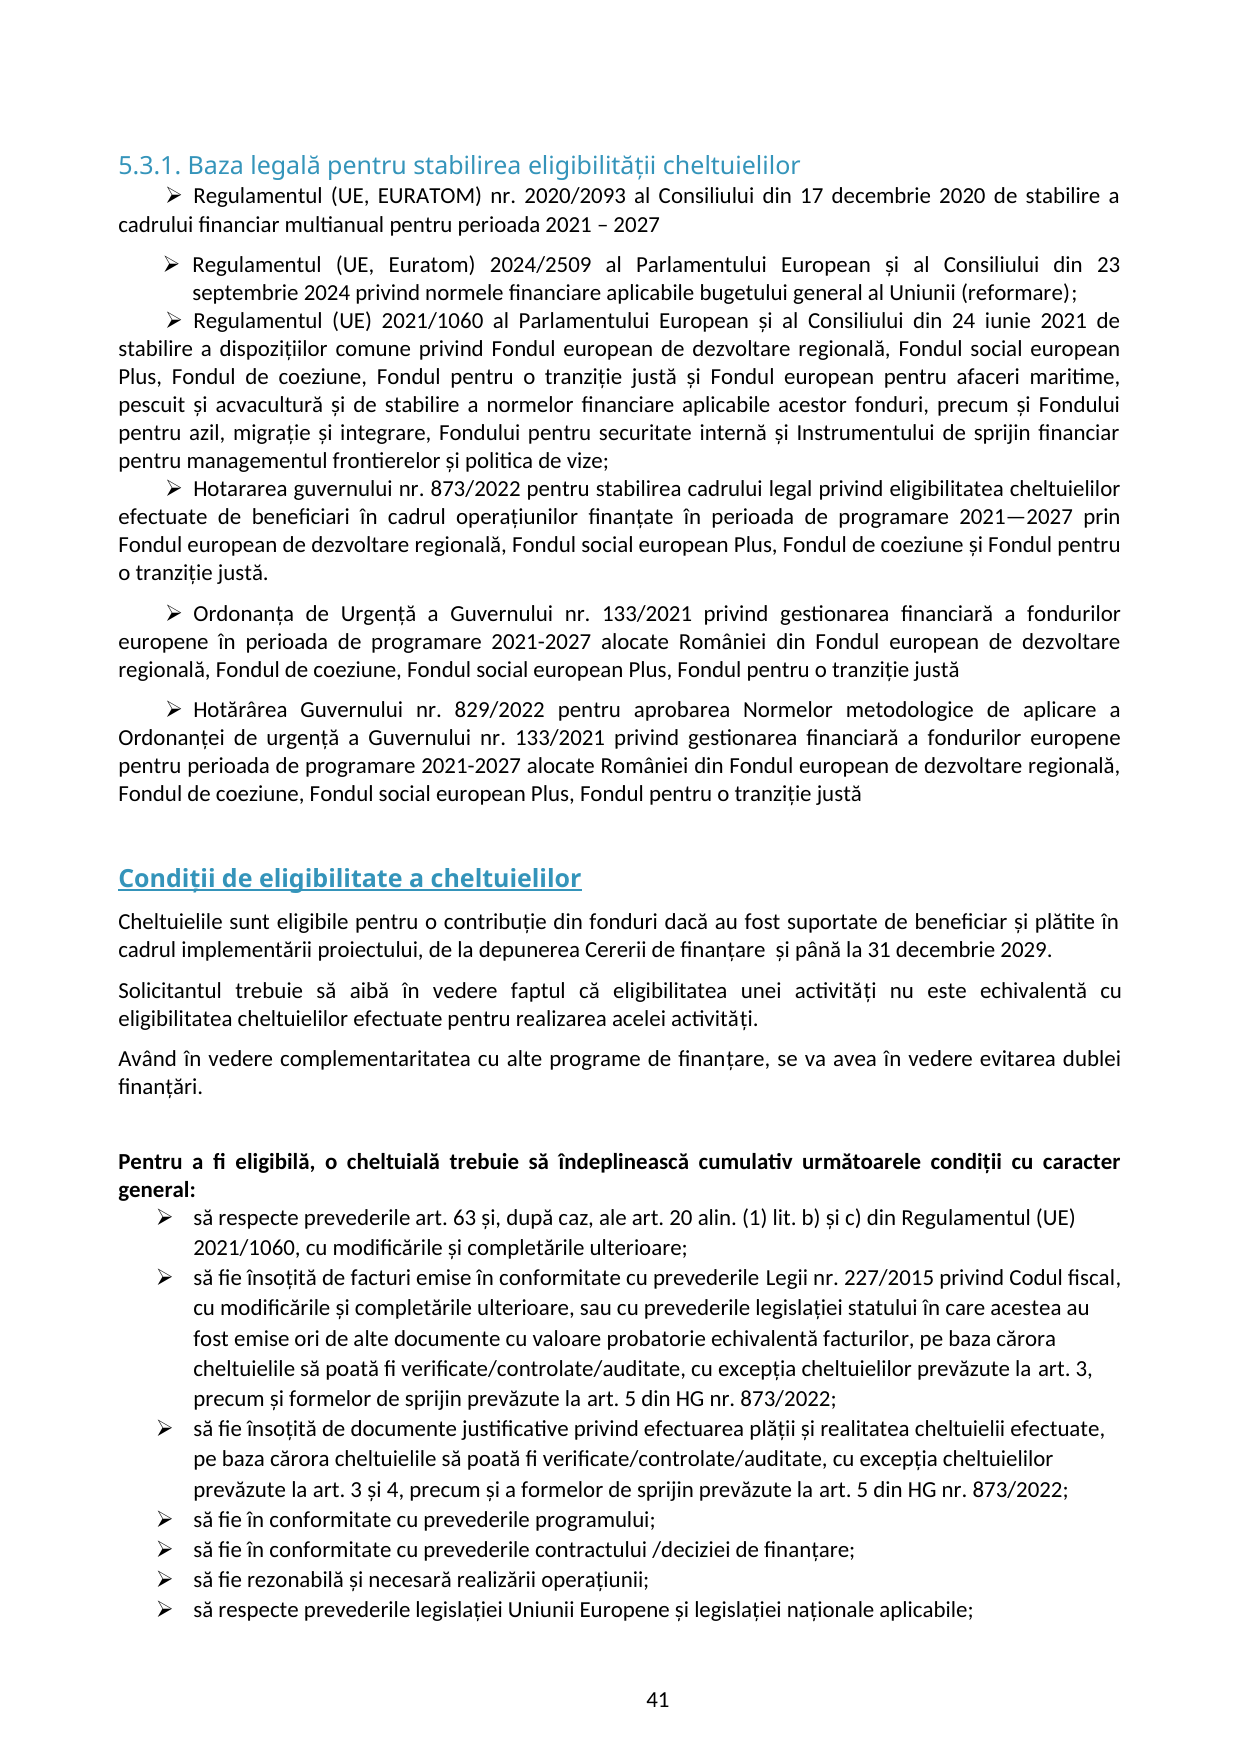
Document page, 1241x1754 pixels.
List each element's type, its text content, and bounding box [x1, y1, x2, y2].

text Pentru a fi eligibilă, o cheltuială trebuie să îndeplinească cumulativ următoarele condiții cu caracter general: [118, 1147, 1122, 1203]
text Solicitantul trebuie să aibă în vedere faptul că eligibilitatea unei activităţi nu este echivalentă cu eligibilitatea cheltuielilor efectuate pentru realizarea acelei activităţi. [118, 976, 1122, 1032]
list să fie însoțită de facturi emise în conformitate cu prevederile Legii nr. 227/2015 privind Codul fiscal, cu modificările și completările ulterioare, sau cu prevederile legislației statului în care acestea au fost emise ori de alte documente cu valoare probatorie echivalentă facturilor, pe baza cărora cheltuielile să poată fi verificate/controlate/auditate, cu excepția cheltuielilor prevăzute la art. 3, precum și formelor de sprijin prevăzute la art. 5 din HG nr. 873/2022; [156, 1263, 1122, 1412]
list să fie în conformitate cu prevederile programului; [156, 1505, 1122, 1533]
list Hotararea guvernului nr. 873/2022 pentru stabilirea cadrului legal privind eligibilitatea cheltuielilor efectuate de beneficiari în cadrul operațiunilor finanțate în perioada de programare 2021—2027 prin Fondul european de dezvoltare regională, Fondul social european Plus, Fondul de coeziune și Fondul pentru o tranziție justă. [118, 474, 1122, 586]
list să respecte prevederile art. 63 și, după caz, ale art. 20 alin. (1) lit. b) și c) din Regulamentul (UE) 2021/1060, cu modificările și completările ulterioare; [156, 1203, 1122, 1261]
list să fie rezonabilă și necesară realizării operațiunii; [156, 1565, 1122, 1593]
list Regulamentul (UE, Euratom) 2024/2509 al Parlamentului European și al Consiliului din 23 septembrie 2024 privind normele financiare aplicabile bugetului general al Uniunii (reformare); [162, 250, 1122, 306]
text Având în vedere complementaritatea cu alte programe de finanţare, se va avea în vedere evitarea dublei finanţări. [118, 1044, 1122, 1100]
text Cheltuielile sunt eligibile pentru o contribuție din fonduri dacă au fost suportate de beneficiar și plătite în cadrul implementării proiectului, de la depunerea Cererii de finanțare și până la 31 decembrie 2029. [118, 907, 1122, 963]
text Condiții de eligibilitate a cheltuielilor [118, 861, 1122, 895]
list Hotărârea Guvernului nr. 829/2022 pentru aprobarea Normelor metodologice de aplicare a Ordonanței de urgență a Guvernului nr. 133/2021 privind gestionarea financiară a fondurilor europene pentru perioada de programare 2021-2027 alocate României din Fondul european de dezvoltare regională, Fondul de coeziune, Fondul social european Plus, Fondul pentru o tranziție justă [118, 696, 1122, 808]
list Regulamentul (UE, EURATOM) nr. 2020/2093 al Consiliului din 17 decembrie 2020 de stabilire a cadrului financiar multianual pentru perioada 2021 – 2027 [118, 182, 1122, 238]
list să fie însoțită de documente justificative privind efectuarea plății și realitatea cheltuielii efectuate, pe baza cărora cheltuielile să poată fi verificate/controlate/auditate, cu excepția cheltuielilor prevăzute la art. 3 și 4, precum și a formelor de sprijin prevăzute la art. 5 din HG nr. 873/2022; [156, 1414, 1122, 1503]
list să fie în conformitate cu prevederile contractului /deciziei de finanțare; [156, 1535, 1122, 1563]
list Regulamentul (UE) 2021/1060 al Parlamentului European și al Consiliului din 24 iunie 2021 de stabilire a dispozițiilor comune privind Fondul european de dezvoltare regională, Fondul social european Plus, Fondul de coeziune, Fondul pentru o tranziție justă și Fondul european pentru afaceri maritime, pescuit și acvacultură și de stabilire a normelor financiare aplicabile acestor fonduri, precum și Fondului pentru azil, migrație și integrare, Fondului pentru securitate internă și Instrumentului de sprijin financiar pentru managementul frontierelor și politica de vize; [118, 306, 1122, 474]
text 5.3.1. Baza legală pentru stabilirea eligibilității cheltuielilor [118, 148, 1122, 182]
list să respecte prevederile legislației Uniunii Europene și legislației naționale aplicabile; [156, 1596, 1122, 1624]
list Ordonanța de Urgență a Guvernului nr. 133/2021 privind gestionarea financiară a fondurilor europene în perioada de programare 2021-2027 alocate României din Fondul european de dezvoltare regională, Fondul de coeziune, Fondul social european Plus, Fondul pentru o tranziție justă [118, 599, 1122, 683]
